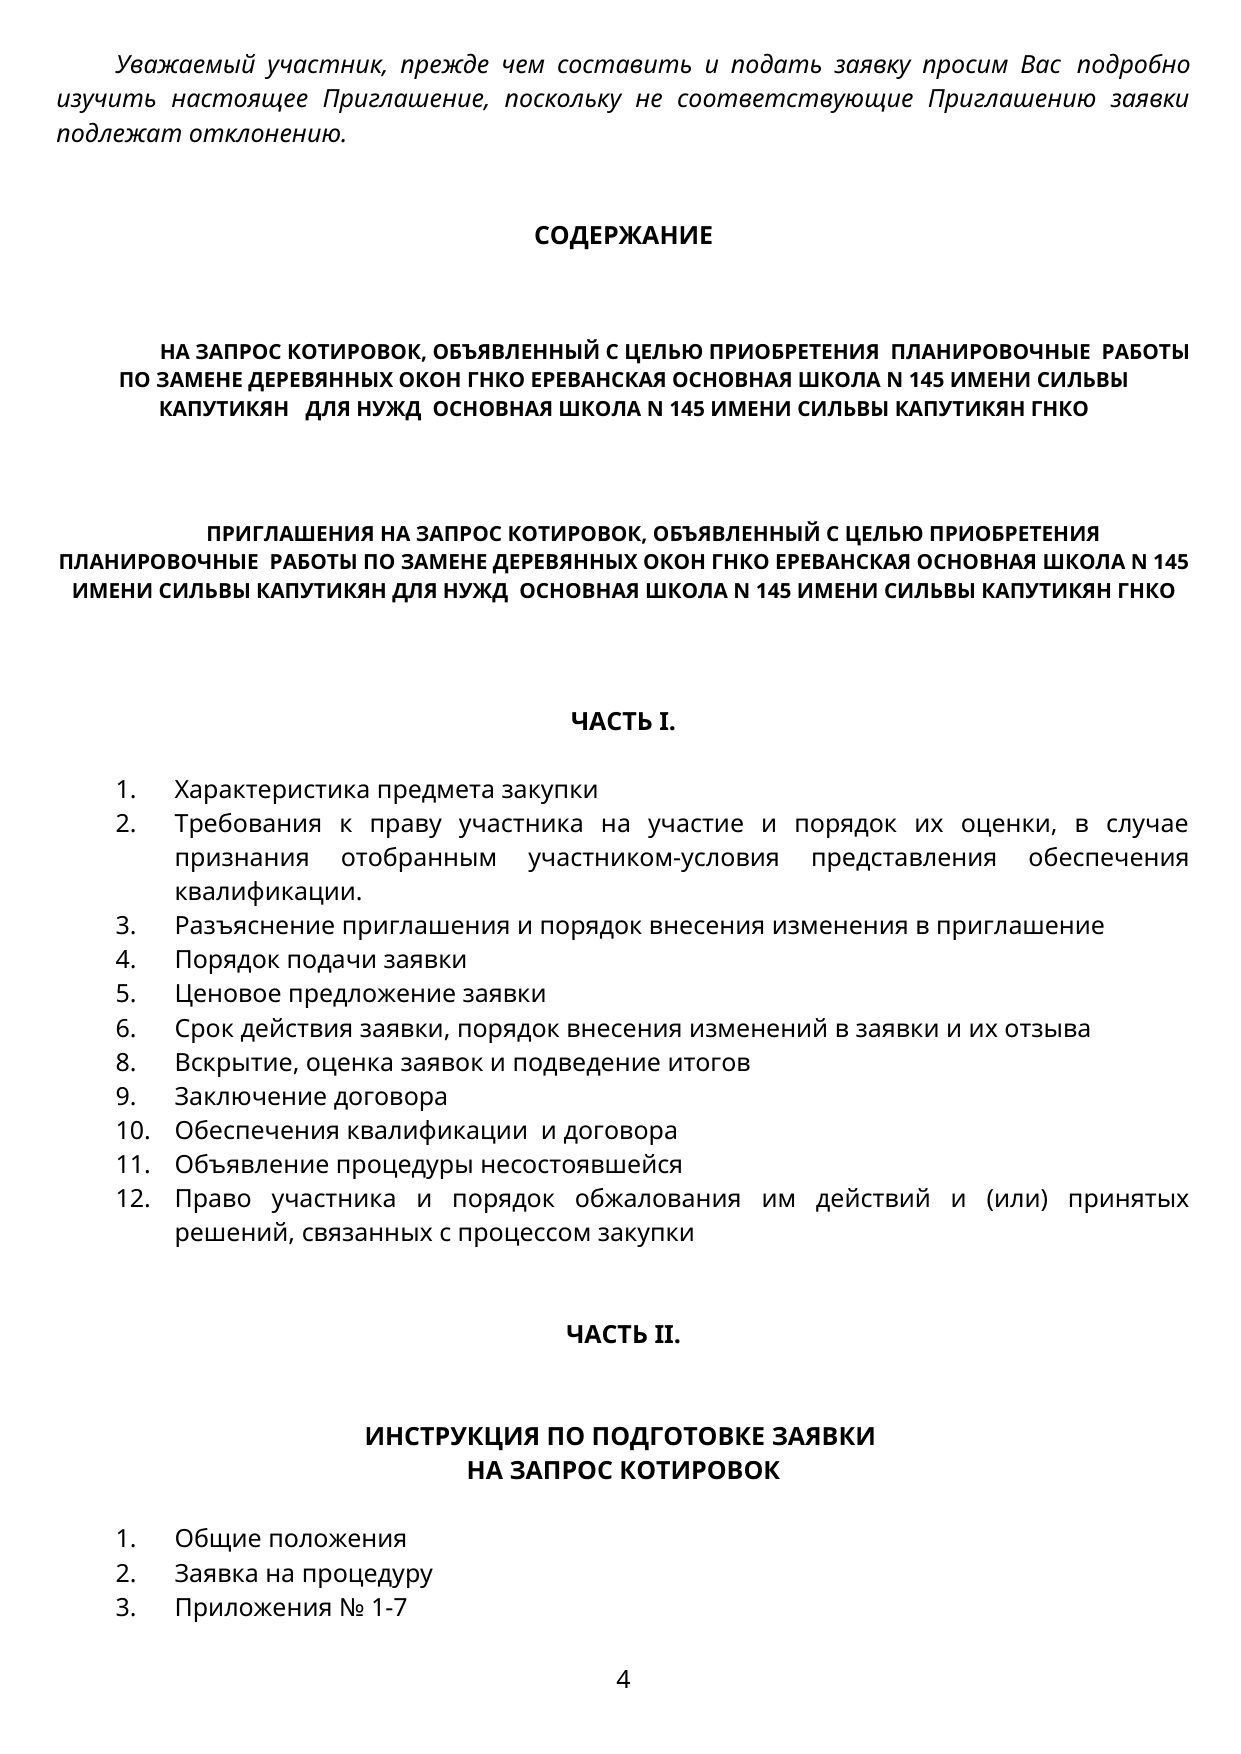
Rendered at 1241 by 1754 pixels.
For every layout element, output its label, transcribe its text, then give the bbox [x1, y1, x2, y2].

text 9. Заключение договора [115, 1078, 1191, 1112]
text Уважаемый участник, прежде чем составить и подать заявку просим Вас подробно изучить настоящее Приглашение, поскольку не соответствующие Приглашению заявки подлежат отклонению. [56, 47, 1191, 149]
text 3. Приложения № 1-7 [115, 1589, 1191, 1623]
text ЧАСТЬ I. [56, 704, 1191, 738]
text 8. Вскрытие, оценка заявок и подведение итогов [115, 1044, 1191, 1078]
text 6. Срок действия заявки, порядок внесения изменений в заявки и их отзыва [115, 1010, 1191, 1044]
text 11. Объявление процедуры несостоявшейся [115, 1146, 1191, 1181]
text 1. Общие положения [115, 1521, 1191, 1555]
text СОДЕРЖАНИЕ [56, 217, 1191, 251]
text 3. Разъяснение приглашения и порядок внесения изменения в приглашение [115, 908, 1191, 942]
text 4. Порядок подачи заявки [115, 942, 1191, 976]
text 10. Обеспечения квалификации и договора [115, 1112, 1191, 1146]
text 5. Ценовое предложение заявки [115, 976, 1191, 1010]
text 12. Право участника и порядок обжалования им действий и (или) принятых решений, связанных с процессом закупки [115, 1181, 1191, 1249]
text НА ЗАПРОС КОТИРОВОК, ОБЪЯВЛЕННЫЙ С ЦЕЛЬЮ ПРИОБРЕТЕНИЯ ПЛАНИРОВОЧНЫЕ РАБОТЫ ПО ЗАМЕНЕ ДЕРЕВЯННЫХ ОКОН ГНКО ЕРЕВАНСКАЯ ОСНОВНАЯ ШКОЛА N 145 ИМЕНИ СИЛЬВЫ КАПУТИКЯН ДЛЯ НУЖД ОСНОВНАЯ ШКОЛА N 145 ИМЕНИ СИЛЬВЫ КАПУТИКЯН ГНКО [56, 337, 1191, 422]
text 2. Заявка на процедуру [115, 1555, 1191, 1589]
text 2. Требования к праву участника на участие и порядок их оценки, в случае признания отобранным участником-условия представления обеспечения квалификации. [115, 806, 1191, 908]
text ПРИГЛАШЕНИЯ НА ЗАПРОС КОТИРОВОК, ОБЪЯВЛЕННЫЙ С ЦЕЛЬЮ ПРИОБРЕТЕНИЯ ПЛАНИРОВОЧНЫЕ РАБОТЫ ПО ЗАМЕНЕ ДЕРЕВЯННЫХ ОКОН ГНКО ЕРЕВАНСКАЯ ОСНОВНАЯ ШКОЛА N 145 ИМЕНИ СИЛЬВЫ КАПУТИКЯН ДЛЯ НУЖД ОСНОВНАЯ ШКОЛА N 145 ИМЕНИ СИЛЬВЫ КАПУТИКЯН ГНКО [56, 519, 1191, 604]
text 1. Характеристика предмета закупки [115, 772, 1191, 806]
text ЧАСТЬ II. [56, 1317, 1191, 1351]
text ИНСТРУКЦИЯ ПО ПОДГОТОВКЕ ЗАЯВКИ НА ЗАПРОС КОТИРОВОК [56, 1419, 1191, 1487]
